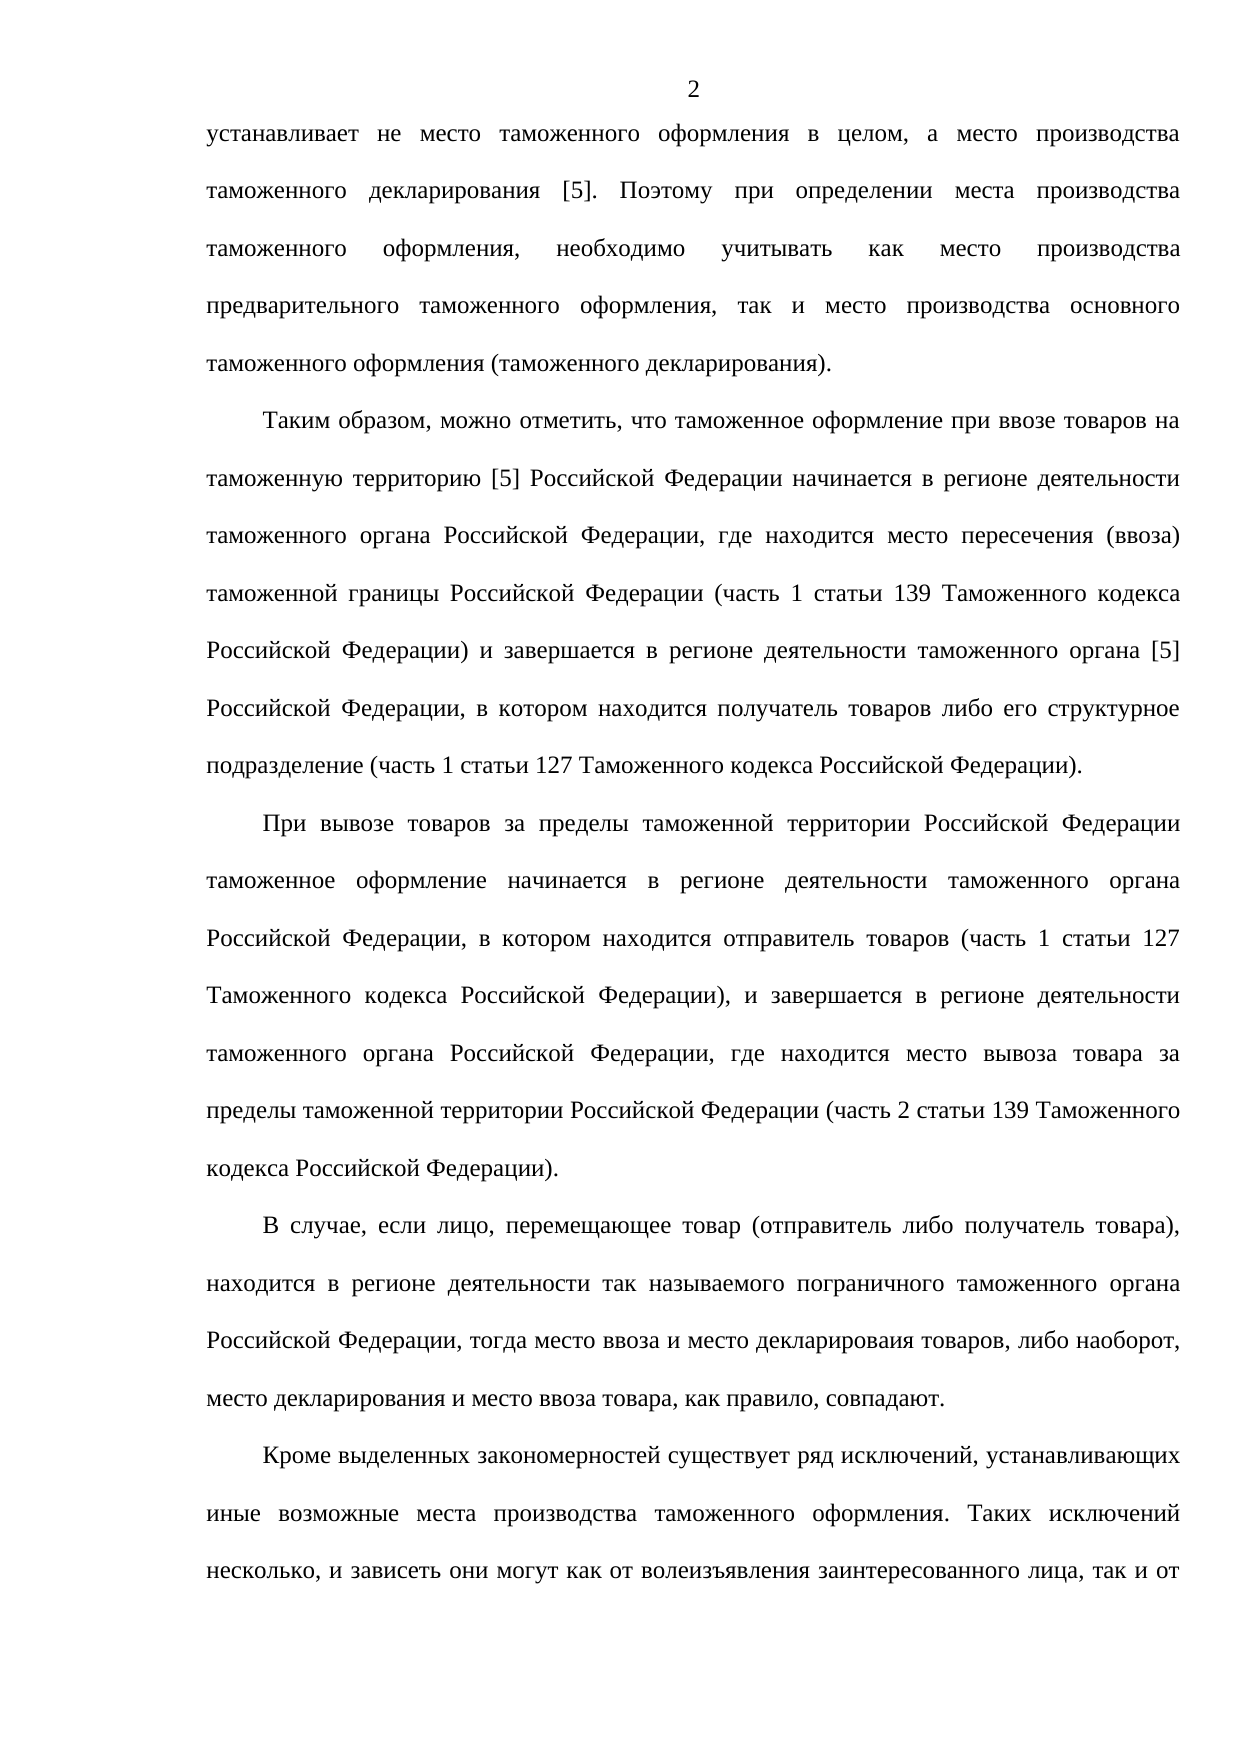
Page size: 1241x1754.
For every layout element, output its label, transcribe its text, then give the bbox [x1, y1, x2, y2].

text Таким образом, можно отметить, что таможенное оформление при ввозе товаров на таможенную территорию [5] Российской Федерации начинается в регионе деятельности таможенного органа Российской Федерации, где находится место пересечения (ввоза) таможенной границы Российской Федерации (часть 1 статьи 139 Таможенного кодекса Российской Федерации) и завершается в регионе деятельности таможенного органа [5] Российской Федерации, в котором находится получатель товаров либо его структурное подразделение (часть 1 статьи 127 Таможенного кодекса Российской Федерации). [206, 406, 1181, 779]
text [206, 1441, 1181, 1584]
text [206, 118, 1181, 377]
text В случае, если лицо, перемещающее товар (отправитель либо получатель товара), находится в регионе деятельности так называемого пограничного таможенного органа Российской Федерации, тогда место ввоза и место декларироваия товаров, либо наоборот, место декларирования и место ввоза товара, как правило, совпадают. [206, 1211, 1181, 1412]
text При вывозе товаров за пределы таможенной территории Российской Федерации таможенное оформление начинается в регионе деятельности таможенного органа Российской Федерации, в котором находится отправитель товаров (часть 1 статьи 127 Таможенного кодекса Российской Федерации), и завершается в регионе деятельности таможенного органа Российской Федерации, где находится место вывоза товара за пределы таможенной территории Российской Федерации (часть 2 статьи 139 Таможенного кодекса Российской Федерации). [206, 808, 1181, 1182]
